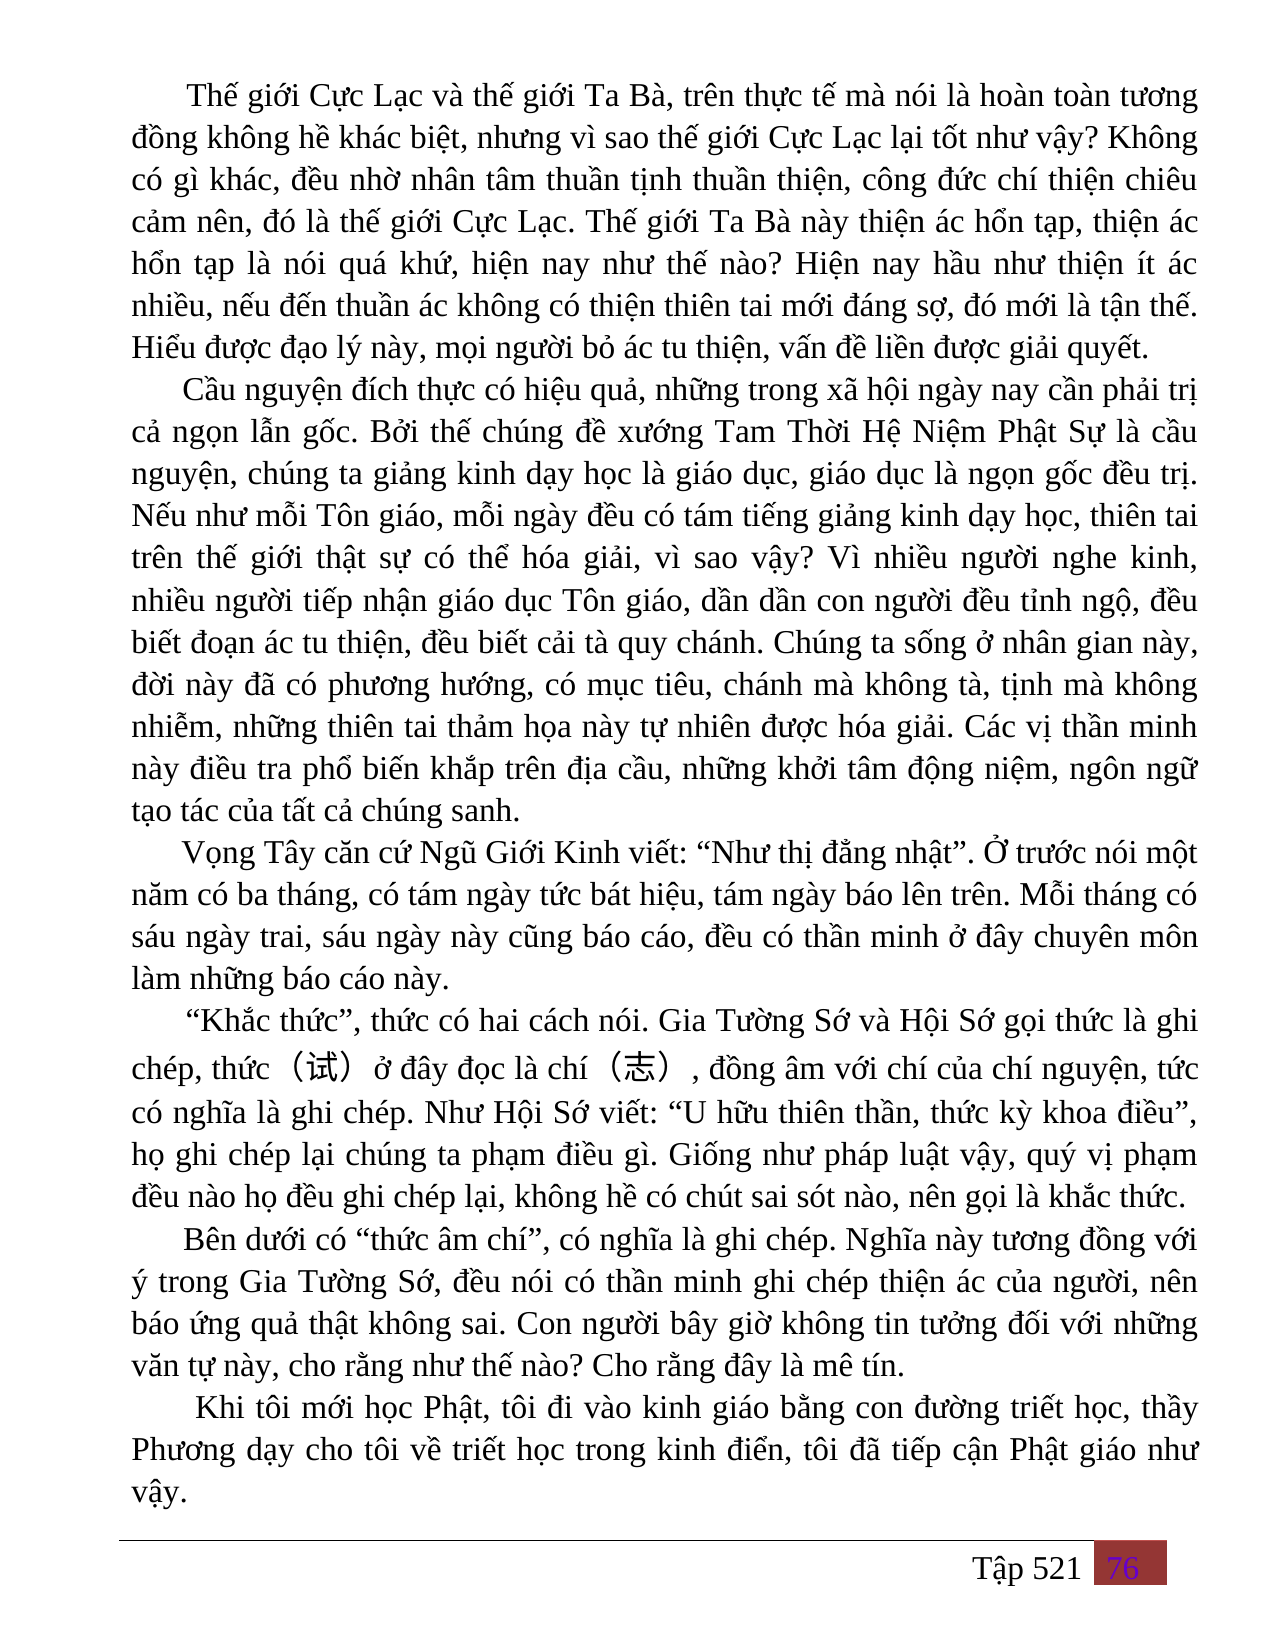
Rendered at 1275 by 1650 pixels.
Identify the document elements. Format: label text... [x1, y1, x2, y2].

text Thế giới Cực Lạc và thế giới Ta Bà, trên thực tế mà nói là hoàn toàn tương đồng không hề khác biệt, nhưng vì sao thế giới Cực Lạc lại tốt như vậy? Không có gì khác, đều nhờ nhân tâm thuần tịnh thuần thiện, công đức chí thiện chiêu cảm nên, đó là thế giới Cực Lạc. Thế giới Ta Bà này thiện ác hổn tạp, thiện ác hổn tạp là nói quá khứ, hiện nay như thế nào? Hiện nay hầu như thiện ít ác nhiều, nếu đến thuần ác không có thiện thiên tai mới đáng sợ, đó mới là tận thế. Hiểu được đạo lý này, mọi người bỏ ác tu thiện, vấn đề liền được giải quyết. [131, 75, 1200, 366]
text Bên dưới có “thức âm chí”, có nghĩa là ghi chép. Nghĩa này tương đồng với ý trong Gia Tường Sớ, đều nói có thần minh ghi chép thiện ác của người, nên báo ứng quả thật không sai. Con người bây giờ không tin tưởng đối với những văn tự này, cho rằng như thế nào? Cho rằng đây là mê tín. [131, 1219, 1200, 1383]
text Khi tôi mới học Phật, tôi đi vào kinh giáo bằng con đường triết học, thầy Phương dạy cho tôi về triết học trong kinh điển, tôi đã tiếp cận Phật giáo như vậy. [131, 1387, 1200, 1510]
text Cầu nguyện đích thực có hiệu quả, những trong xã hội ngày nay cần phải trị cả ngọn lẫn gốc. Bởi thế chúng đề xướng Tam Thời Hệ Niệm Phật Sự là cầu nguyện, chúng ta giảng kinh dạy học là giáo dục, giáo dục là ngọn gốc đều trị. Nếu như mỗi Tôn giáo, mỗi ngày đều có tám tiếng giảng kinh dạy học, thiên tai trên thế giới thật sự có thể hóa giải, vì sao vậy? Vì nhiều người nghe kinh, nhiều người tiếp nhận giáo dục Tôn giáo, dần dần con người đều tỉnh ngộ, đều biết đoạn ác tu thiện, đều biết cải tà quy chánh. Chúng ta sống ở nhân gian này, đời này đã có phương hướng, có mục tiêu, chánh mà không tà, tịnh mà không nhiễm, những thiên tai thảm họa này tự nhiên được hóa giải. Các vị thần minh này điều tra phổ biến khắp trên địa cầu, những khởi tâm động niệm, ngôn ngữ tạo tác của tất cả chúng sanh. [131, 369, 1200, 828]
text “Khắc thức”, thức có hai cách nói. Gia Tường Sớ và Hội Sớ gọi thức là ghi chép, thức（试）ở đây đọc là chí（志）, đồng âm với chí của chí nguyện, tức có nghĩa là ghi chép. Như Hội Sớ viết: “U hữu thiên thần, thức kỳ khoa điều”, họ ghi chép lại chúng ta phạm điều gì. Giống như pháp luật vậy, quý vị phạm đều nào họ đều ghi chép lại, không hề có chút sai sót nào, nên gọi là khắc thức. [131, 1001, 1200, 1215]
text Vọng Tây căn cứ Ngũ Giới Kinh viết: “Như thị đẳng nhật”. Ở trước nói một năm có ba tháng, có tám ngày tức bát hiệu, tám ngày báo lên trên. Mỗi tháng có sáu ngày trai, sáu ngày này cũng báo cáo, đều có thần minh ở đây chuyên môn làm những báo cáo này. [131, 832, 1200, 997]
